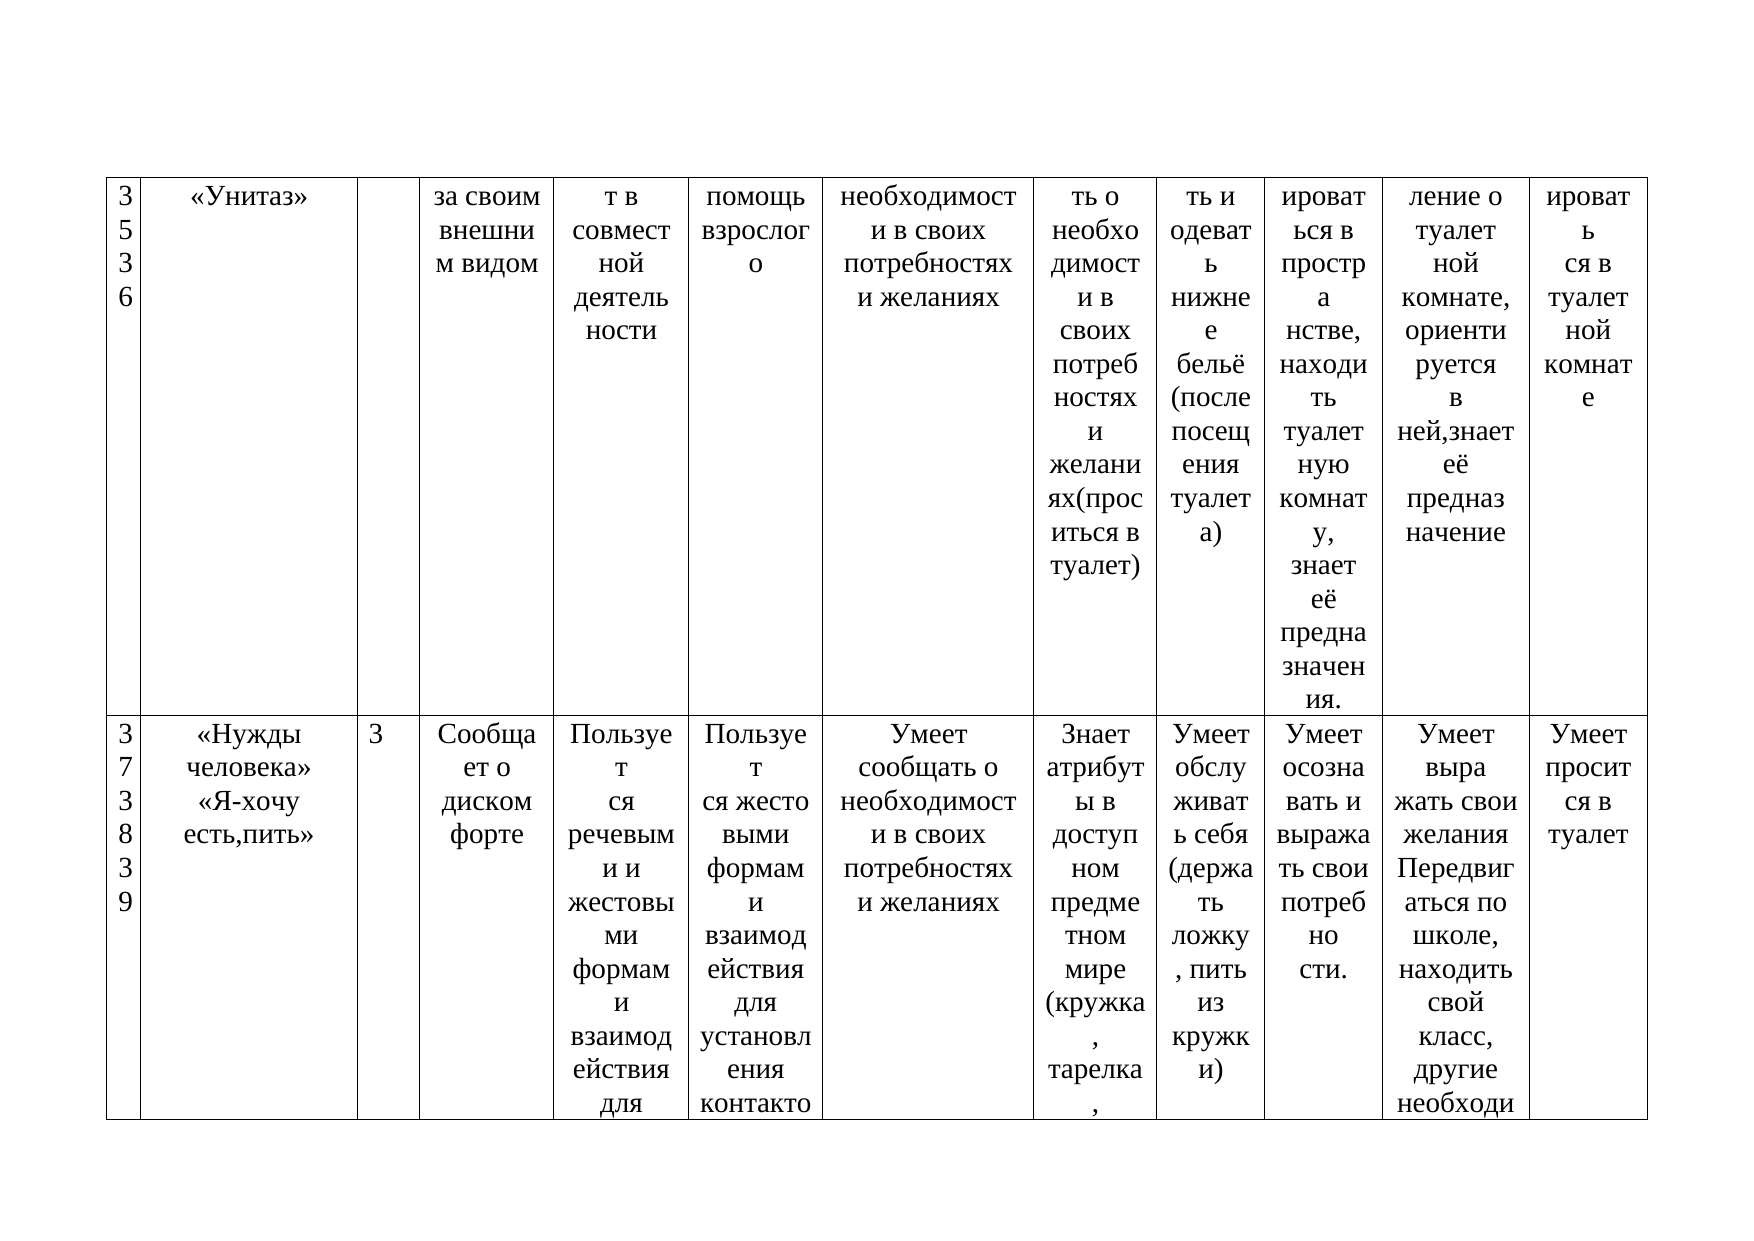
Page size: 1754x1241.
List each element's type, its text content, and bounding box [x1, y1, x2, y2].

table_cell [420, 716, 553, 1118]
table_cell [1265, 178, 1382, 715]
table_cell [689, 178, 822, 715]
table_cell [1383, 716, 1529, 1118]
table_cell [1265, 716, 1382, 1118]
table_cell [554, 716, 688, 1118]
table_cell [1157, 716, 1264, 1118]
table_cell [1530, 178, 1647, 715]
table_cell 37 38 39 [107, 716, 140, 1118]
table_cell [554, 178, 688, 715]
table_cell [823, 178, 1033, 715]
table_cell 3 [358, 178, 419, 715]
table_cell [141, 178, 357, 715]
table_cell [1530, 716, 1647, 1118]
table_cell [823, 716, 1033, 1118]
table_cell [1034, 716, 1156, 1118]
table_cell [420, 178, 553, 715]
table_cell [1383, 178, 1529, 715]
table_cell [1034, 178, 1156, 715]
table_cell 3 [358, 716, 419, 1118]
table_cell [141, 716, 357, 1118]
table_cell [689, 716, 822, 1118]
table_cell 34 35 36 [107, 178, 140, 715]
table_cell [1157, 178, 1264, 715]
